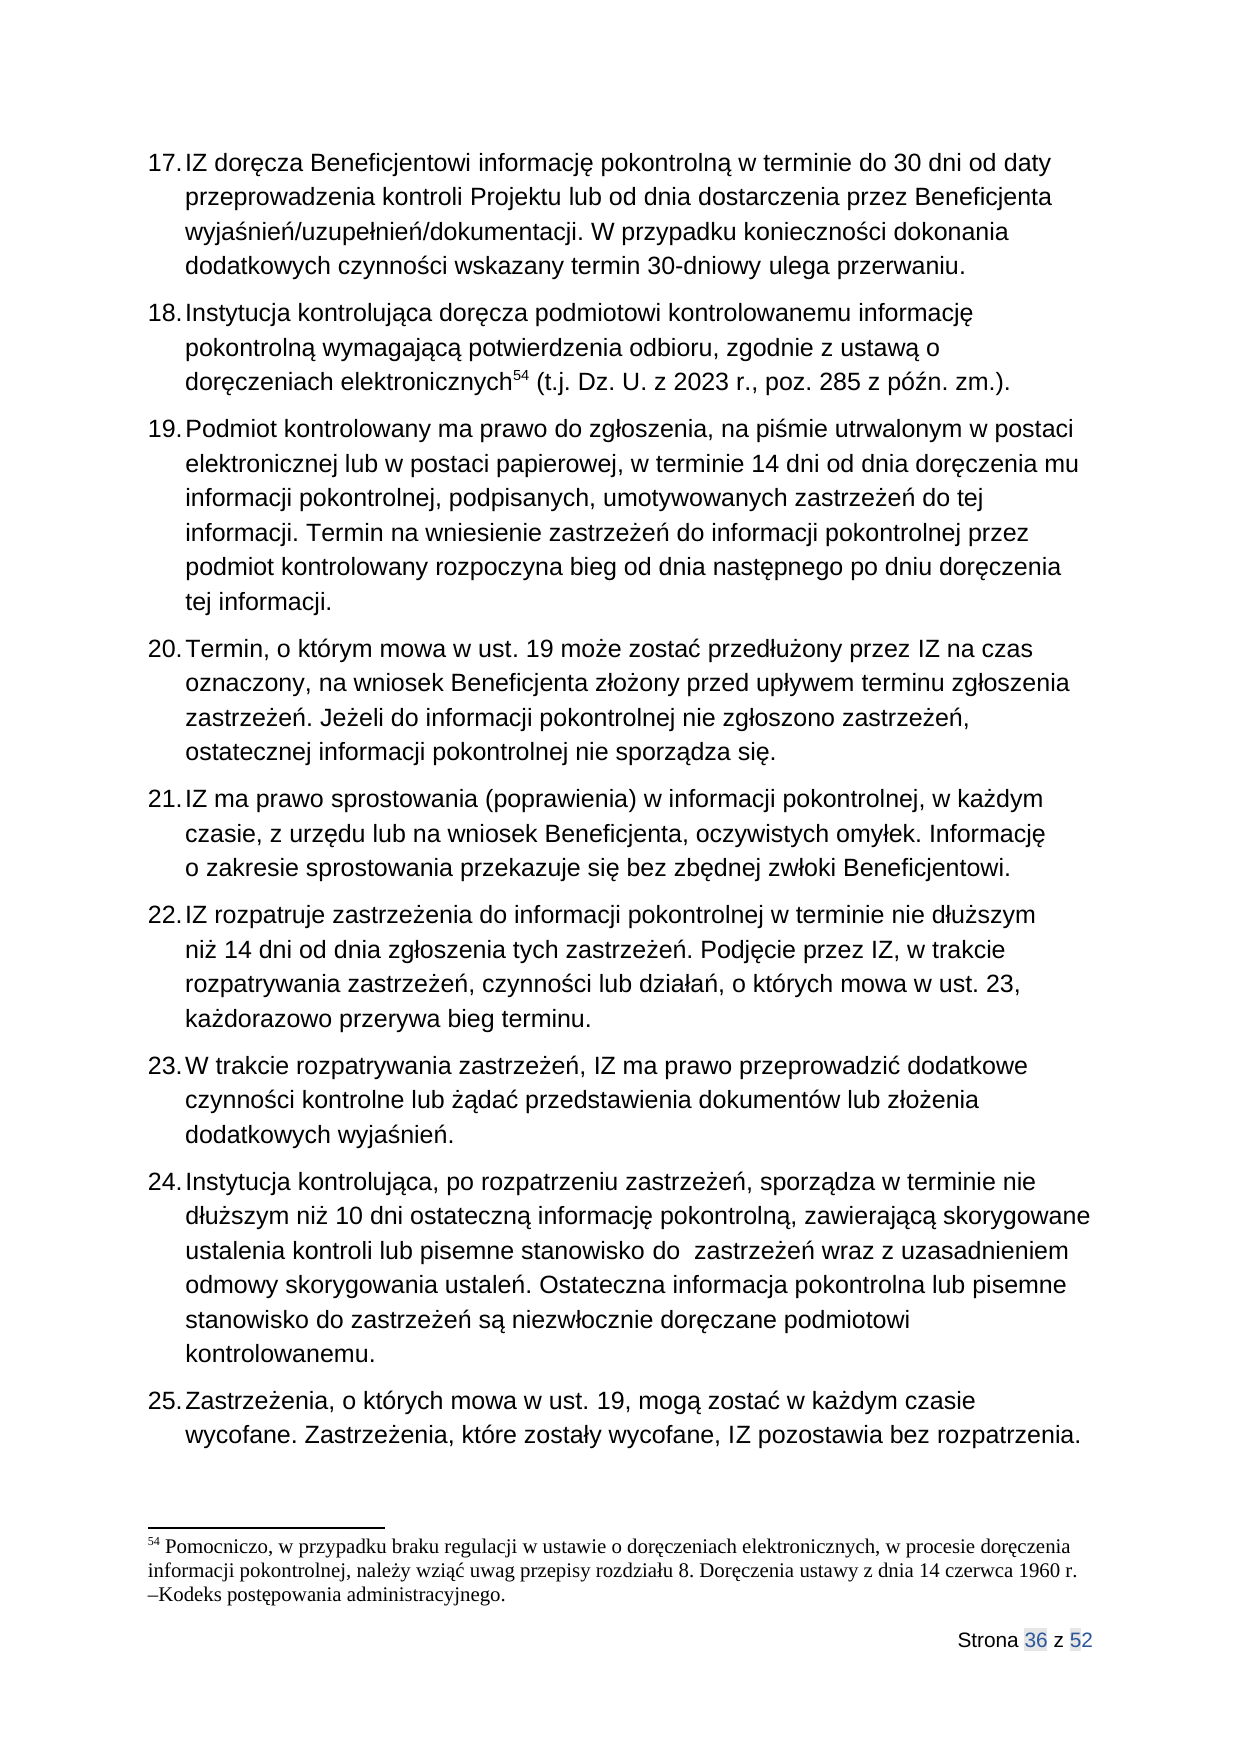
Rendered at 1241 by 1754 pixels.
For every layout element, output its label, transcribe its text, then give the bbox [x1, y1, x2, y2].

list IZ rozpatruje zastrzeżenia do informacji pokontrolnej w terminie nie dłuższym niż 14 dni od dnia zgłoszenia tych zastrzeżeń. Podjęcie przez IZ, w trakcie rozpatrywania zastrzeżeń, czynności lub działań, o których mowa w ust. 23, każdorazowo przerywa bieg terminu. [148, 900, 1092, 1032]
list IZ doręcza Beneficjentowi informację pokontrolną w terminie do 30 dni od daty przeprowadzenia kontroli Projektu lub od dnia dostarczenia przez Beneficjenta wyjaśnień/uzupełnień/dokumentacji. W przypadku konieczności dokonania dodatkowych czynności wskazany termin 30-dniowy ulega przerwaniu. [148, 148, 1092, 280]
list W trakcie rozpatrywania zastrzeżeń, IZ ma prawo przeprowadzić dodatkowe czynności kontrolne lub żądać przedstawienia dokumentów lub złożenia dodatkowych wyjaśnień. [148, 1051, 1092, 1148]
list Podmiot kontrolowany ma prawo do zgłoszenia, na piśmie utrwalonym w postaci elektronicznej lub w postaci papierowej, w terminie 14 dni od dnia doręczenia mu informacji pokontrolnej, podpisanych, umotywowanych zastrzeżeń do tej informacji. Termin na wniesienie zastrzeżeń do informacji pokontrolnej przez podmiot kontrolowany rozpoczyna bieg od dnia następnego po dniu doręczenia tej informacji. [148, 414, 1092, 616]
list IZ ma prawo sprostowania (poprawienia) w informacji pokontrolnej, w każdym czasie, z urzędu lub na wniosek Beneficjenta, oczywistych omyłek. Informację o zakresie sprostowania przekazuje się bez zbędnej zwłoki Beneficjentowi. [148, 784, 1092, 882]
list Instytucja kontrolująca, po rozpatrzeniu zastrzeżeń, sporządza w terminie nie dłuższym niż 10 dni ostateczną informację pokontrolną, zawierającą skorygowane ustalenia kontroli lub pisemne stanowisko do zastrzeżeń wraz z uzasadnieniem odmowy skorygowania ustaleń. Ostateczna informacja pokontrolna lub pisemne stanowisko do zastrzeżeń są niezwłocznie doręczane podmiotowi kontrolowanemu. [148, 1167, 1092, 1368]
list Instytucja kontrolująca doręcza podmiotowi kontrolowanemu informację pokontrolną wymagającą potwierdzenia odbioru, zgodnie z ustawą o doręczeniach elektronicznych (t.j. Dz. U. z 2023 r., poz. 285 z późn. zm.). [148, 298, 1092, 396]
list Termin, o którym mowa w ust. 19 może zostać przedłużony przez IZ na czas oznaczony, na wniosek Beneficjenta złożony przed upływem terminu zgłoszenia zastrzeżeń. Jeżeli do informacji pokontrolnej nie zgłoszono zastrzeżeń, ostatecznej informacji pokontrolnej nie sporządza się. [148, 634, 1092, 766]
list Zastrzeżenia, o których mowa w ust. 19, mogą zostać w każdym czasie wycofane. Zastrzeżenia, które zostały wycofane, IZ pozostawia bez rozpatrzenia. [148, 1386, 1092, 1449]
